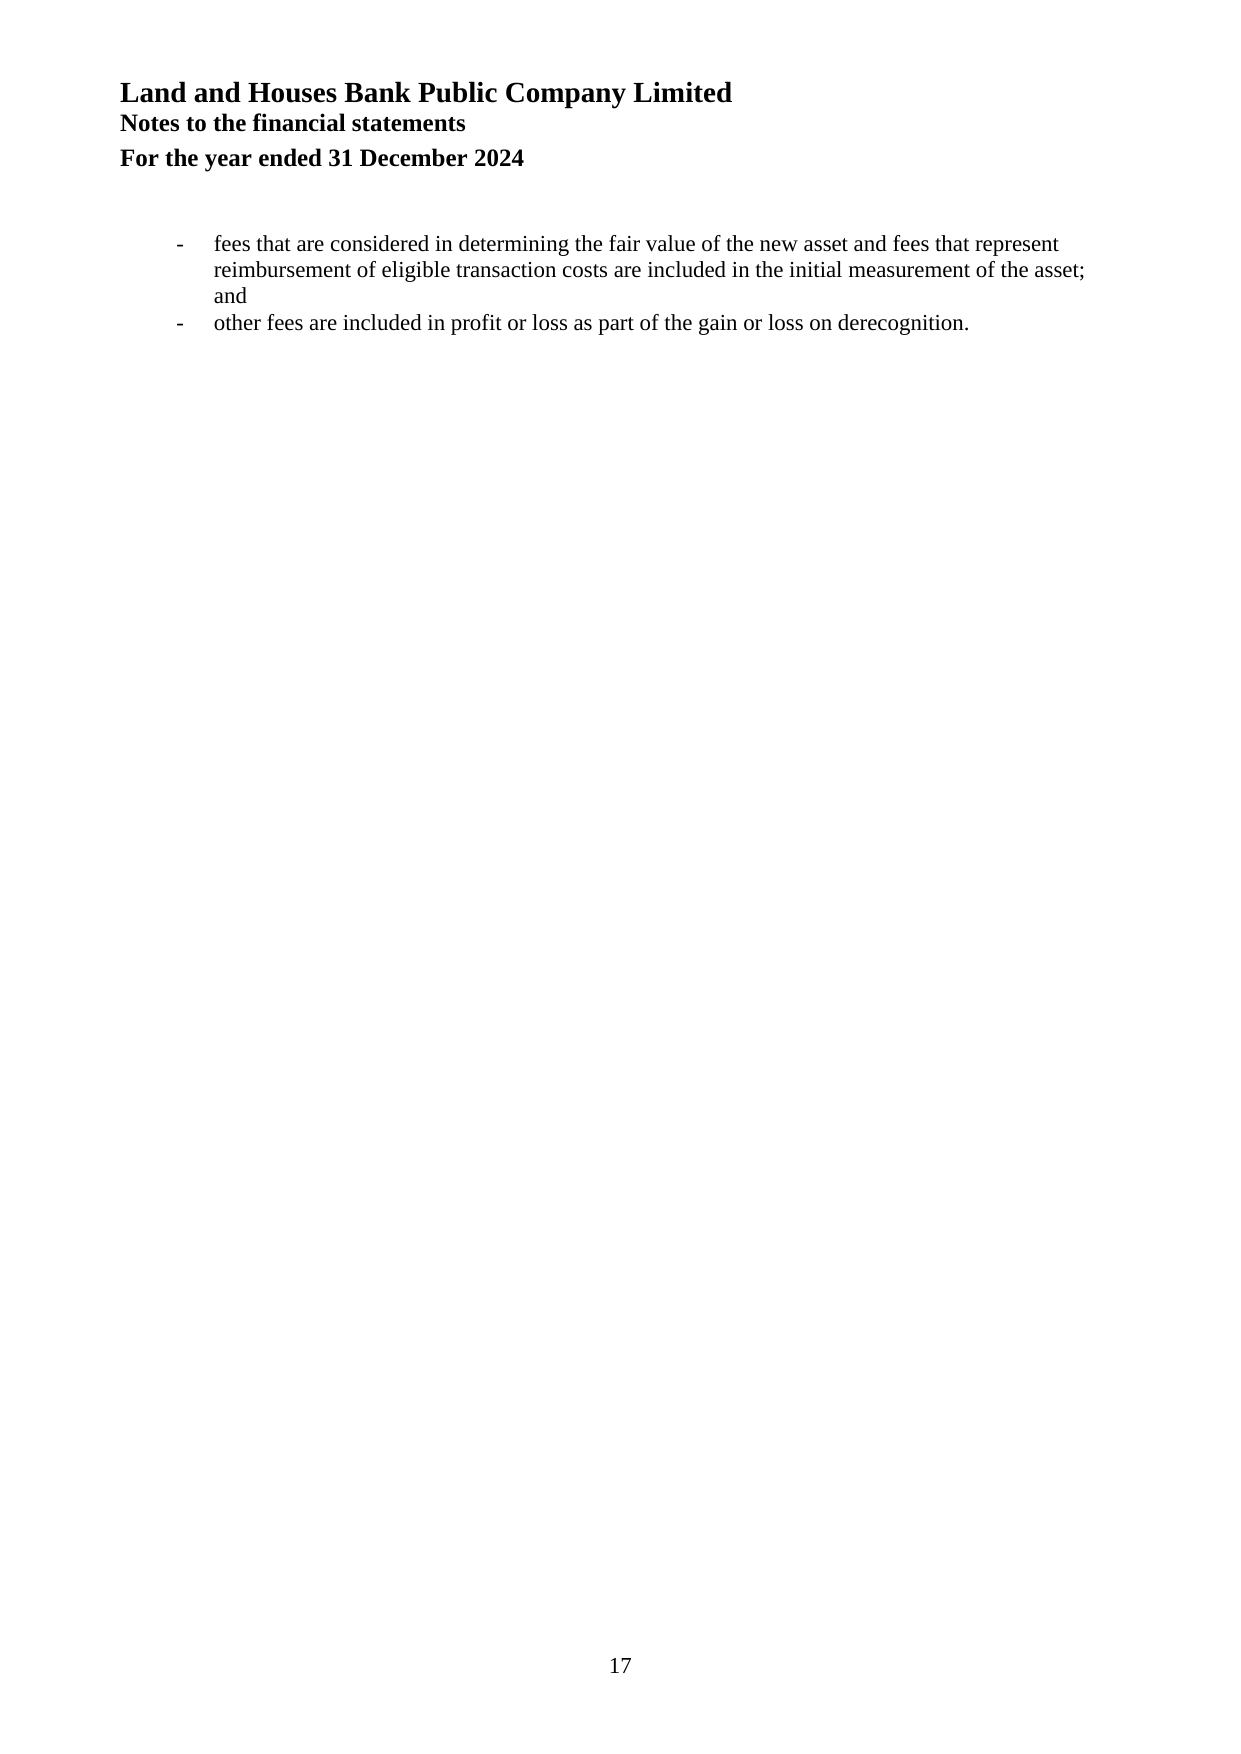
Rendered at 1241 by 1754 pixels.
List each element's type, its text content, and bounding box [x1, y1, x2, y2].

list other fees are included in profit or loss as part of the gain or loss on derecognition. [176, 309, 1120, 335]
list fees that are considered in determining the fair value of the new asset and fees that represent reimbursement of eligible transaction costs are included in the initial measurement of the asset; and [176, 230, 1120, 309]
